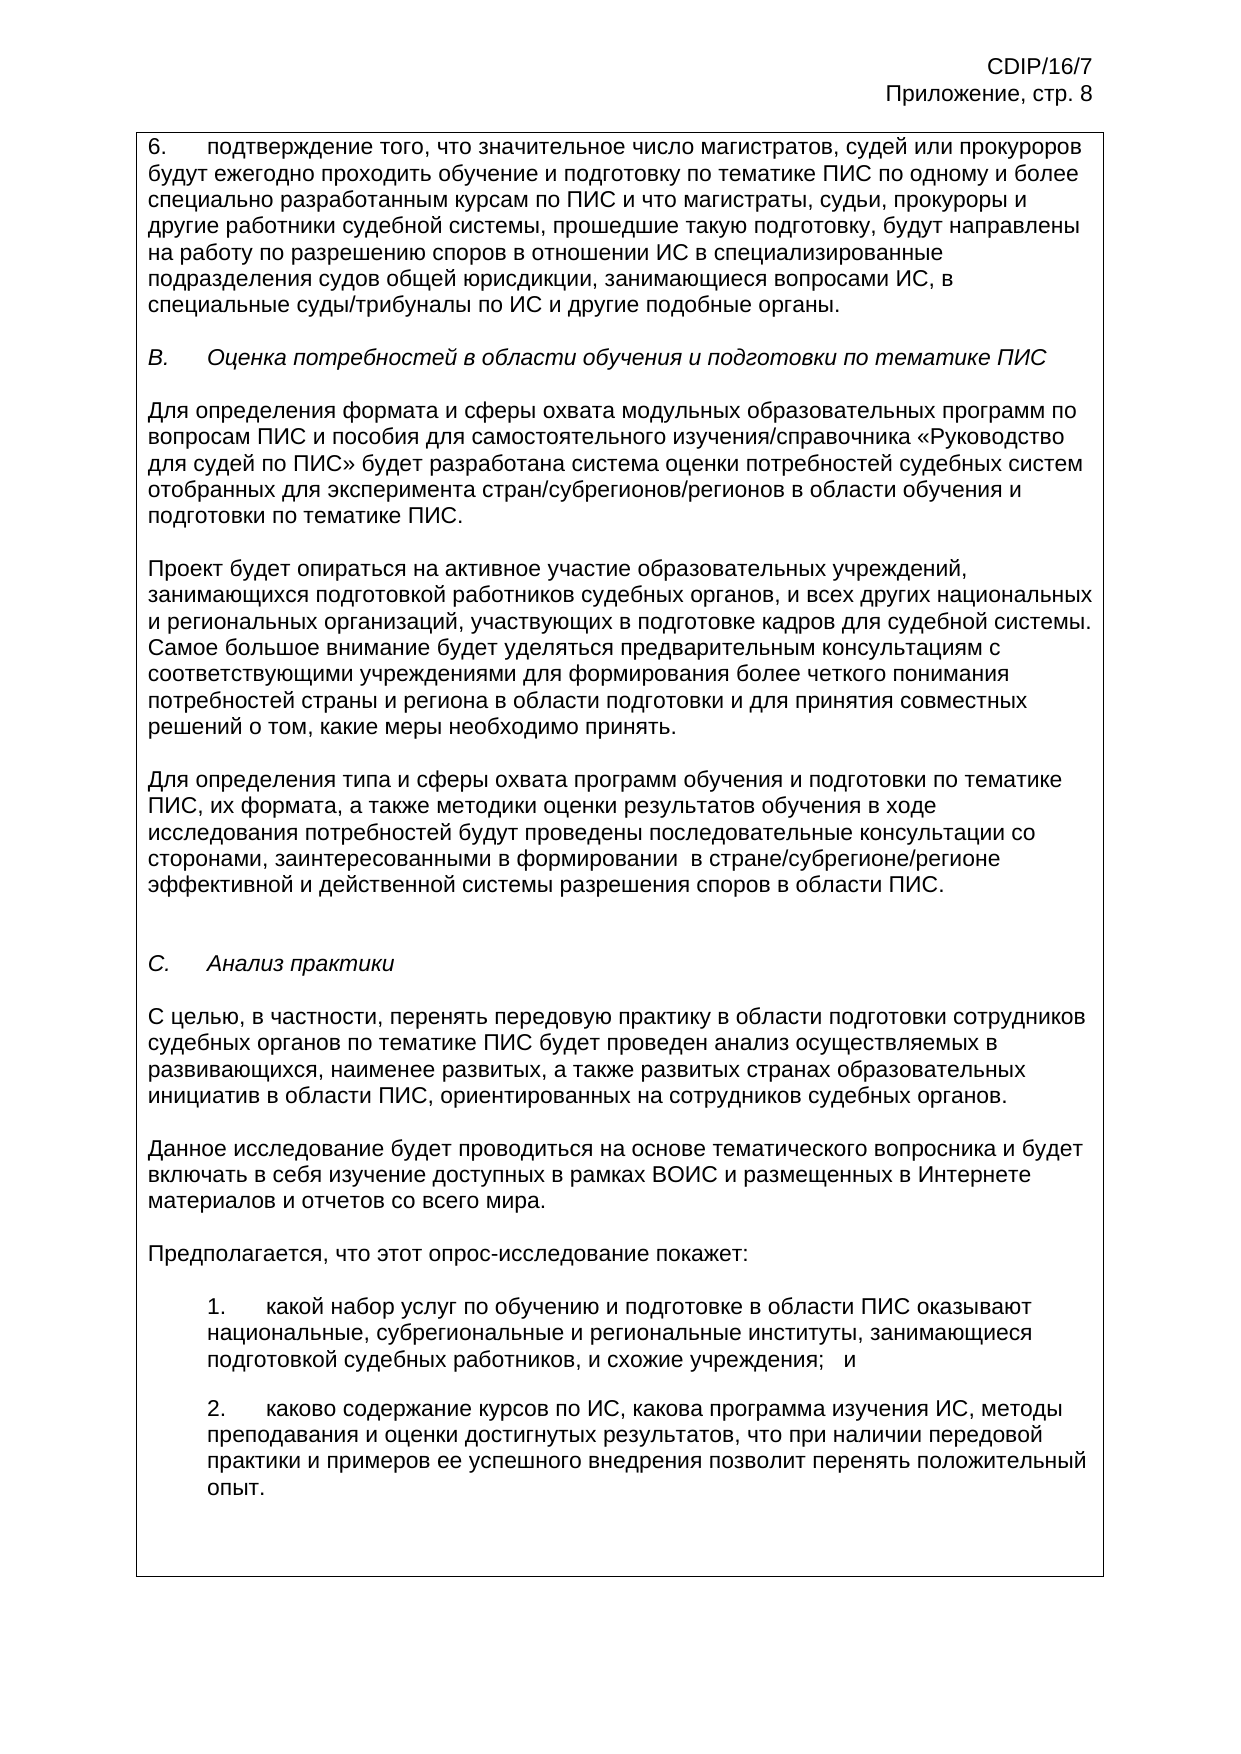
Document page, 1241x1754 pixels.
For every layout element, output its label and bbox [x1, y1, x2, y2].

table_cell [137, 133, 1103, 1576]
